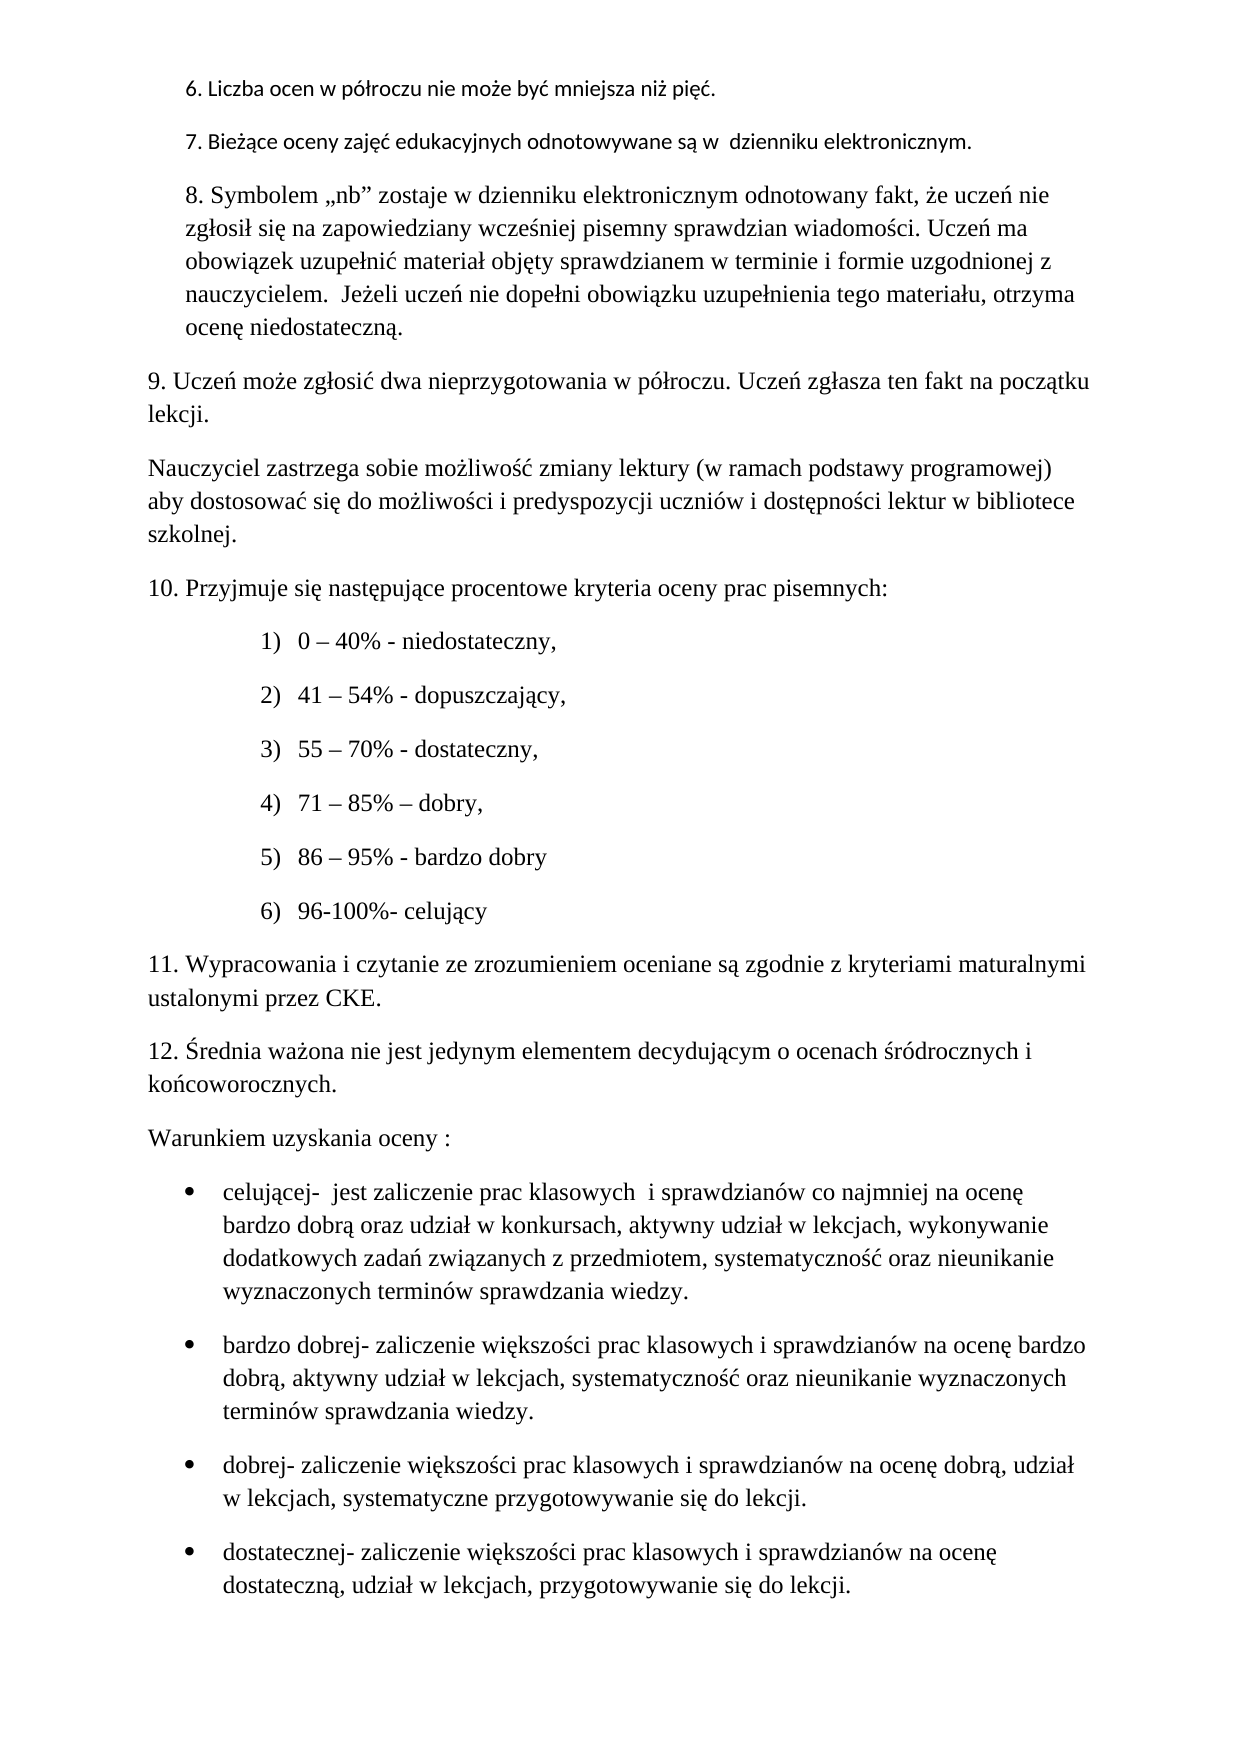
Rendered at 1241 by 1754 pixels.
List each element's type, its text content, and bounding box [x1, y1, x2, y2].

list 86 – 95% - bardzo dobry [260, 842, 1093, 871]
list dobrej- zaliczenie większości prac klasowych i sprawdzianów na ocenę dobrą, udział w lekcjach, systematyczne przygotowywanie się do lekcji. [185, 1450, 1093, 1512]
list dostatecznej- zaliczenie większości prac klasowych i sprawdzianów na ocenę dostateczną, udział w lekcjach, przygotowywanie się do lekcji. [185, 1537, 1093, 1599]
list 12. Średnia ważona nie jest jedynym elementem decydującym o ocenach śródrocznych i końcoworocznych. [148, 1036, 1093, 1098]
list 71 – 85% – dobry, [260, 788, 1093, 817]
list 9. Uczeń może zgłosić dwa nieprzygotowania w półroczu. Uczeń zgłasza ten fakt na początku lekcji. [148, 366, 1093, 428]
text 7. Bieżące oceny zajęć edukacyjnych odnotowywane są w dzienniku elektronicznym. [185, 127, 1093, 155]
list 41 – 54% - dopuszczający, [260, 680, 1093, 709]
list 96-100%- celujący [260, 896, 1093, 924]
list Nauczyciel zastrzega sobie możliwość zmiany lektury (w ramach podstawy programowej) aby dostosować się do możliwości i predyspozycji uczniów i dostępności lektur w bibliotece szkolnej. [148, 453, 1093, 547]
list 55 – 70% - dostateczny, [260, 734, 1093, 763]
list 10. Przyjmuje się następujące procentowe kryteria oceny prac pisemnych: [148, 573, 1093, 601]
list bardzo dobrej- zaliczenie większości prac klasowych i sprawdzianów na ocenę bardzo dobrą, aktywny udział w lekcjach, systematyczność oraz nieunikanie wyznaczonych terminów sprawdzania wiedzy. [185, 1330, 1093, 1425]
list 11. Wypracowania i czytanie ze zrozumieniem oceniane są zgodnie z kryteriami maturalnymi ustalonymi przez CKE. [148, 949, 1093, 1011]
list Warunkiem uzyskania oceny : [148, 1123, 1093, 1152]
list 8. Symbolem „nb” zostaje w dzienniku elektronicznym odnotowany fakt, że uczeń nie zgłosił się na zapowiedziany wcześniej pisemny sprawdzian wiadomości. Uczeń ma obowiązek uzupełnić materiał objęty sprawdzianem w terminie i formie uzgodnionej z nauczycielem. Jeżeli uczeń nie dopełni obowiązku uzupełnienia tego materiału, otrzyma ocenę niedostateczną. [185, 180, 1093, 341]
list 0 – 40% - niedostateczny, [260, 626, 1093, 655]
list celującej- jest zaliczenie prac klasowych i sprawdzianów co najmniej na ocenę bardzo dobrą oraz udział w konkursach, aktywny udział w lekcjach, wykonywanie dodatkowych zadań związanych z przedmiotem, systematyczność oraz nieunikanie wyznaczonych terminów sprawdzania wiedzy. [185, 1177, 1093, 1305]
text 6. Liczba ocen w półroczu nie może być mniejsza niż pięć. [185, 74, 1093, 102]
